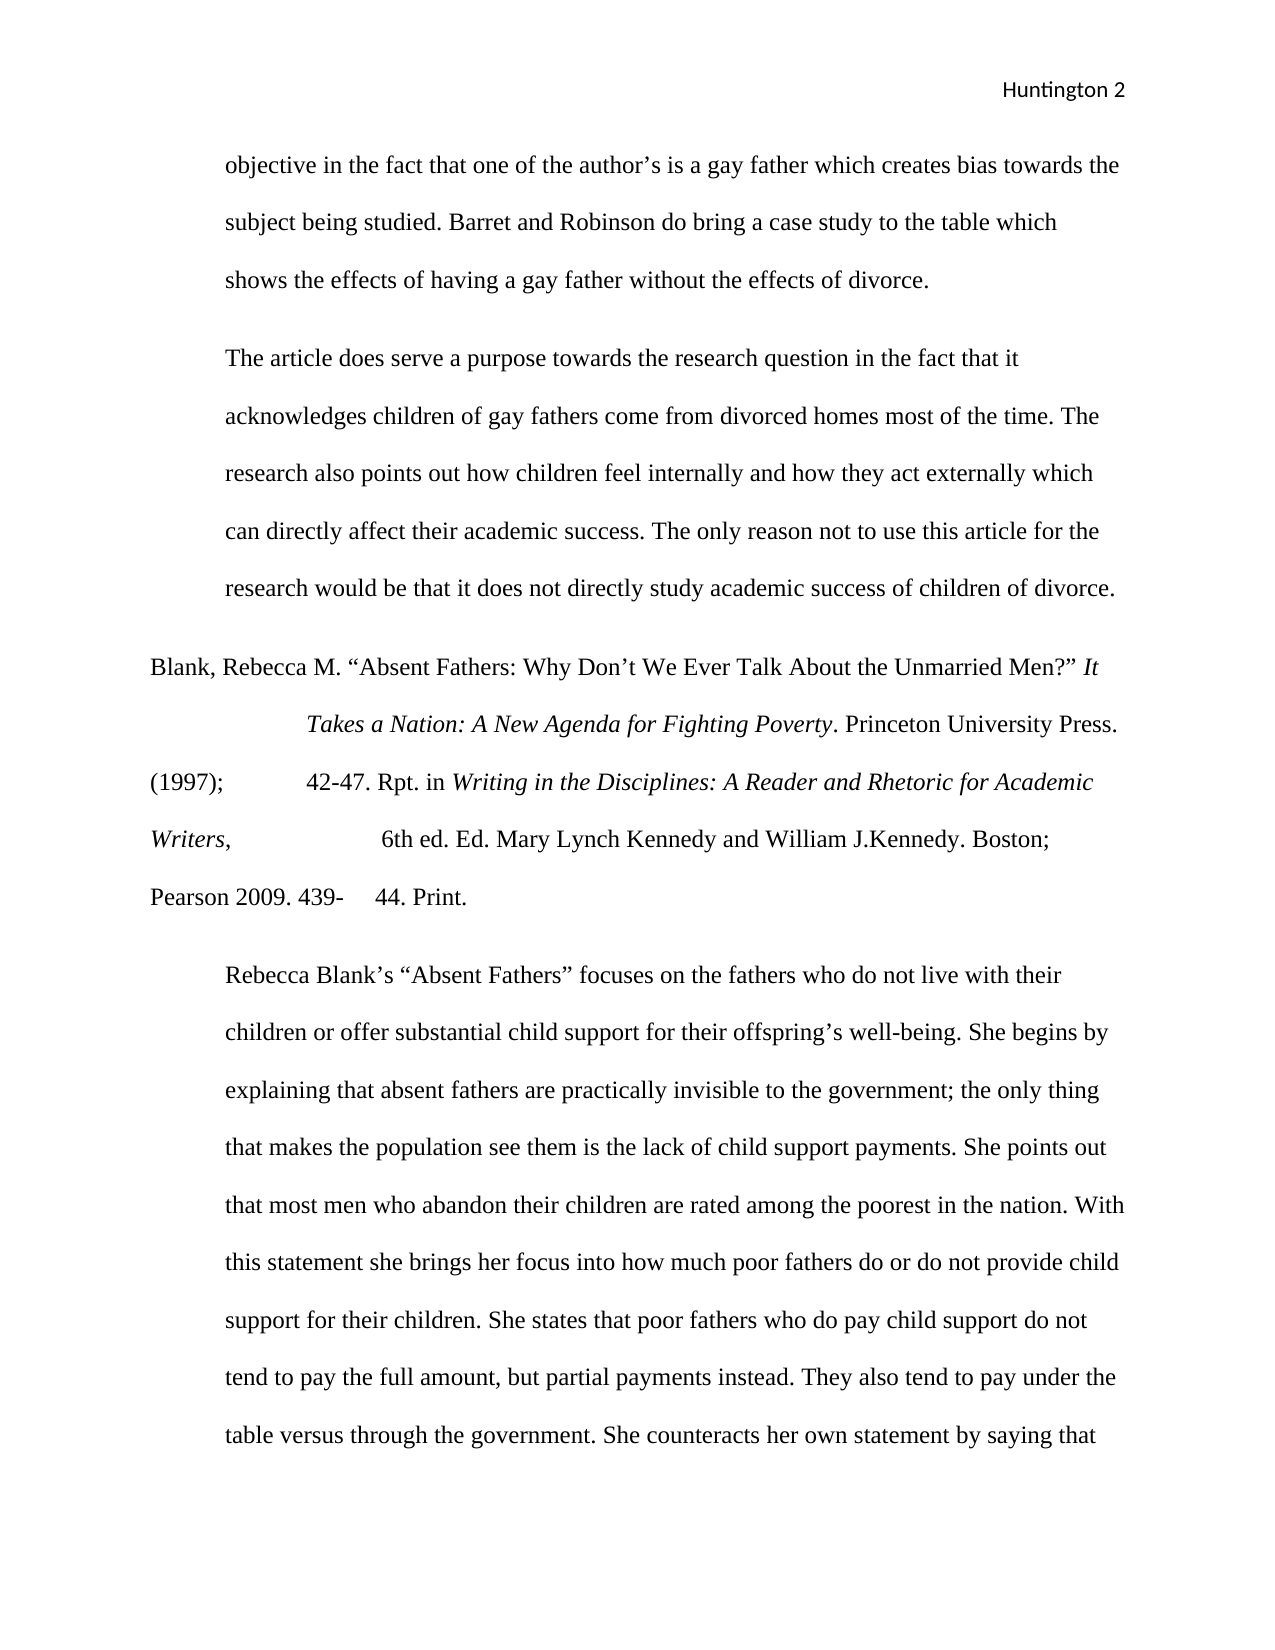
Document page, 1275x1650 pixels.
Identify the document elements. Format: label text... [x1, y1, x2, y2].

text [225, 150, 1125, 294]
text The article does serve a purpose towards the research question in the fact that it acknowledges children of gay fathers come from divorced homes most of the time. The research also points out how children feel internally and how they act externally which can directly affect their academic success. The only reason not to use this article for the research would be that it does not directly study academic success of children of divorce. [225, 343, 1125, 602]
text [225, 960, 1125, 1449]
text Blank, Rebecca M. “Absent Fathers: Why Don’t We Ever Talk About the Unmarried Men?” It Takes a Nation: A New Agenda for Fighting Poverty. Princeton University Press. (1997); 42-47. Rpt. in Writing in the Disciplines: A Reader and Rhetoric for Academic Writers, 6th ed. Ed. Mary Lynch Kennedy and William J.Kennedy. Boston; Pearson 2009. 439- 44. Print. [150, 652, 1125, 910]
